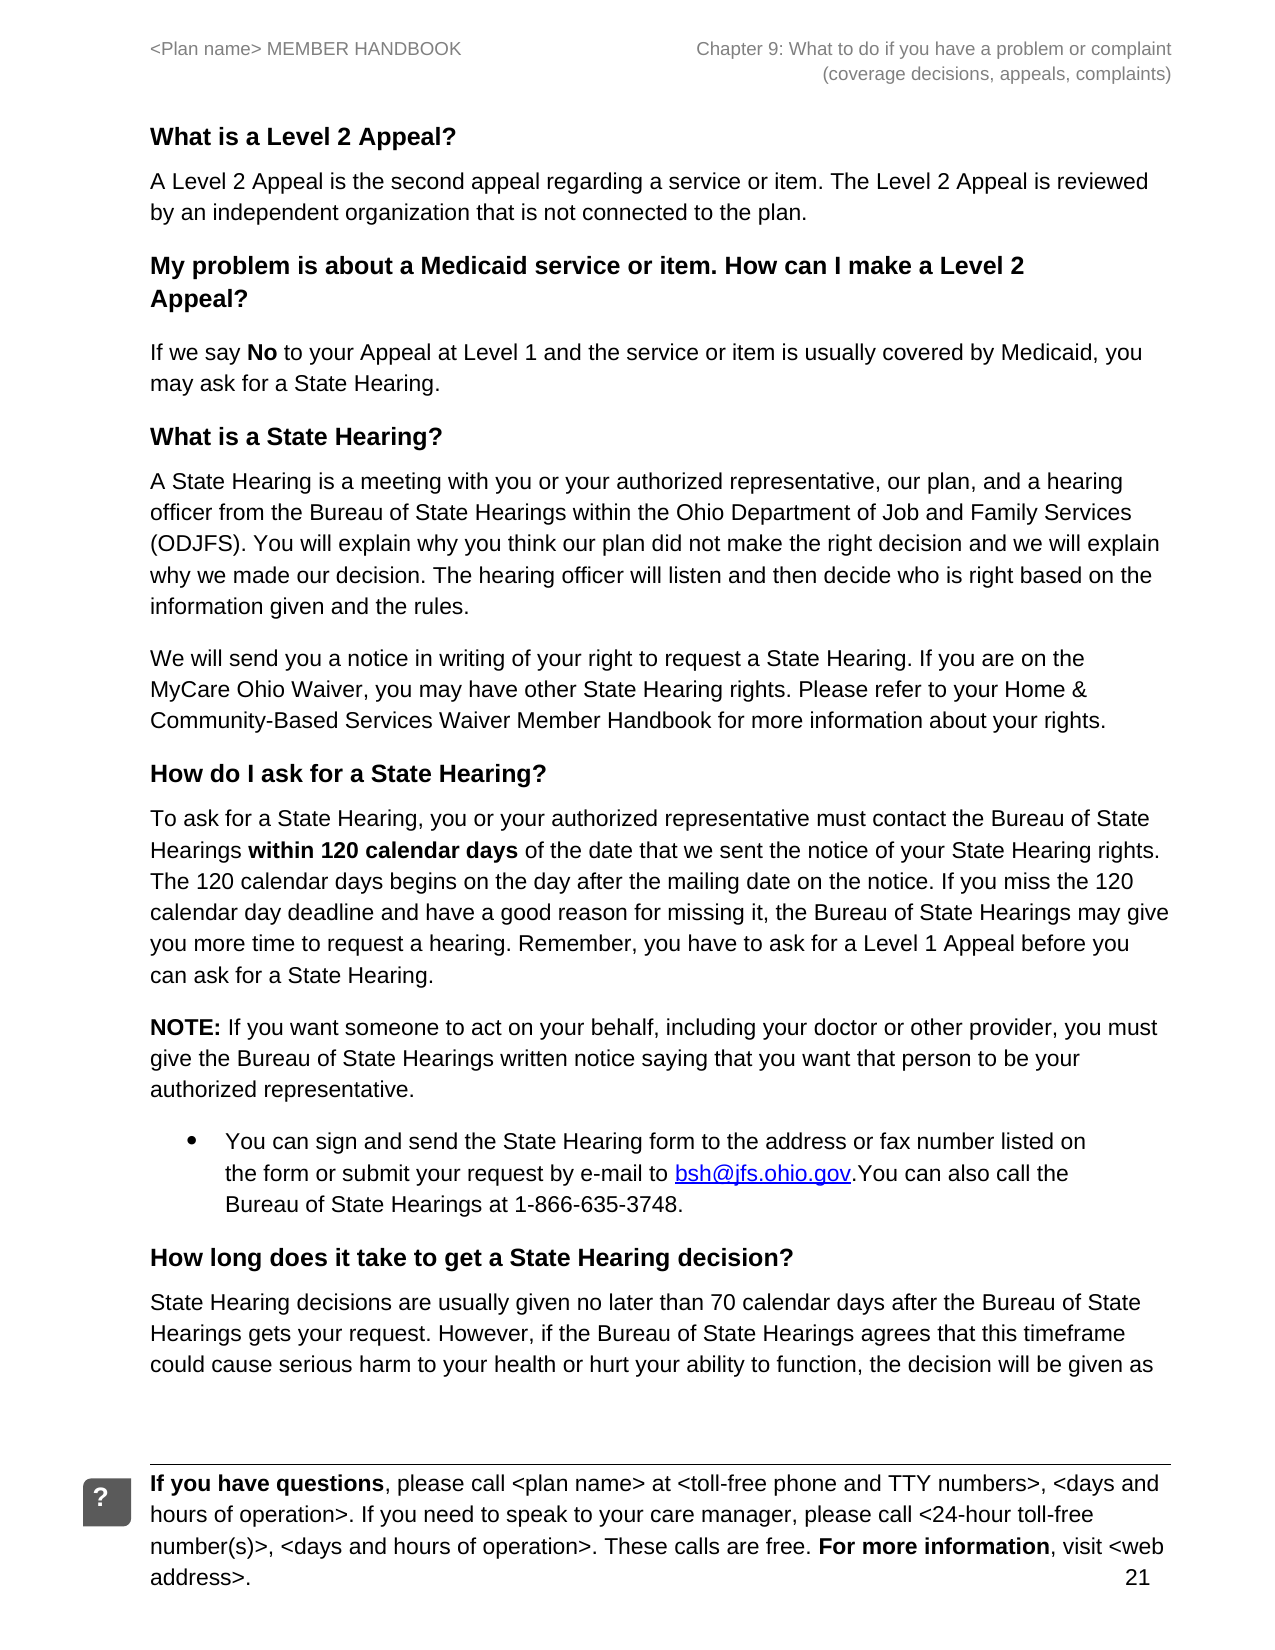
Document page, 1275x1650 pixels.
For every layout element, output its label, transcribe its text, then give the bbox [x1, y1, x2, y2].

subtitle How long does it take to get a State Hearing decision? [150, 1239, 1096, 1273]
text My problem is about a Medicaid service or item. How can I make a Level 2 Appeal? [150, 248, 1096, 314]
text A Level 2 Appeal is the second appeal regarding a service or item. The Level 2 Appeal is reviewed by an independent organization that is not connected to the plan. [150, 164, 1171, 227]
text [150, 1285, 1171, 1379]
text We will send you a notice in writing of your right to request a State Hearing. If you are on the MyCare Ohio Waiver, you may have other State Hearing rights. Please refer to your Home & Community-Based Services Waiver Member Handbook for more information about your rights. [150, 641, 1171, 735]
text A State Hearing is a meeting with you or your authorized representative, our plan, and a hearing officer from the Bureau of State Hearings within the Ohio Department of Job and Family Services (ODJFS). You will explain why you think our plan did not make the right decision and we will explain why we made our decision. The hearing officer will listen and then decide who is right based on the information given and the rules. [150, 464, 1171, 621]
subtitle What is a State Hearing? [150, 418, 1096, 452]
subtitle How do I ask for a State Hearing? [150, 756, 1096, 789]
list NOTE: If you want someone to act on your behalf, including your doctor or other provider, you must give the Bureau of State Hearings written notice saying that you want that person to be your authorized representative. [150, 1010, 1171, 1104]
text If we say No to your Appeal at Level 1 and the service or item is usually covered by Medicaid, you may ask for a State Hearing. [150, 335, 1171, 398]
subtitle What is a Level 2 Appeal? [150, 118, 1096, 152]
list You can sign and send the State Hearing form to the address or fax number listed on the form or submit your request by e-mail to bsh@jfs.ohio.gov.You can also call the Bureau of State Hearings at 1-866-635-3748. [187, 1125, 1096, 1218]
text To ask for a State Hearing, you or your authorized representative must contact the Bureau of State Hearings within 120 calendar days of the date that we sent the notice of your State Hearing rights. The 120 calendar days begins on the day after the mailing date on the notice. If you miss the 120 calendar day deadline and have a good reason for missing it, the Bureau of State Hearings may give you more time to request a hearing. Remember, you have to ask for a Level 1 Appeal before you can ask for a State Hearing. [150, 802, 1171, 989]
